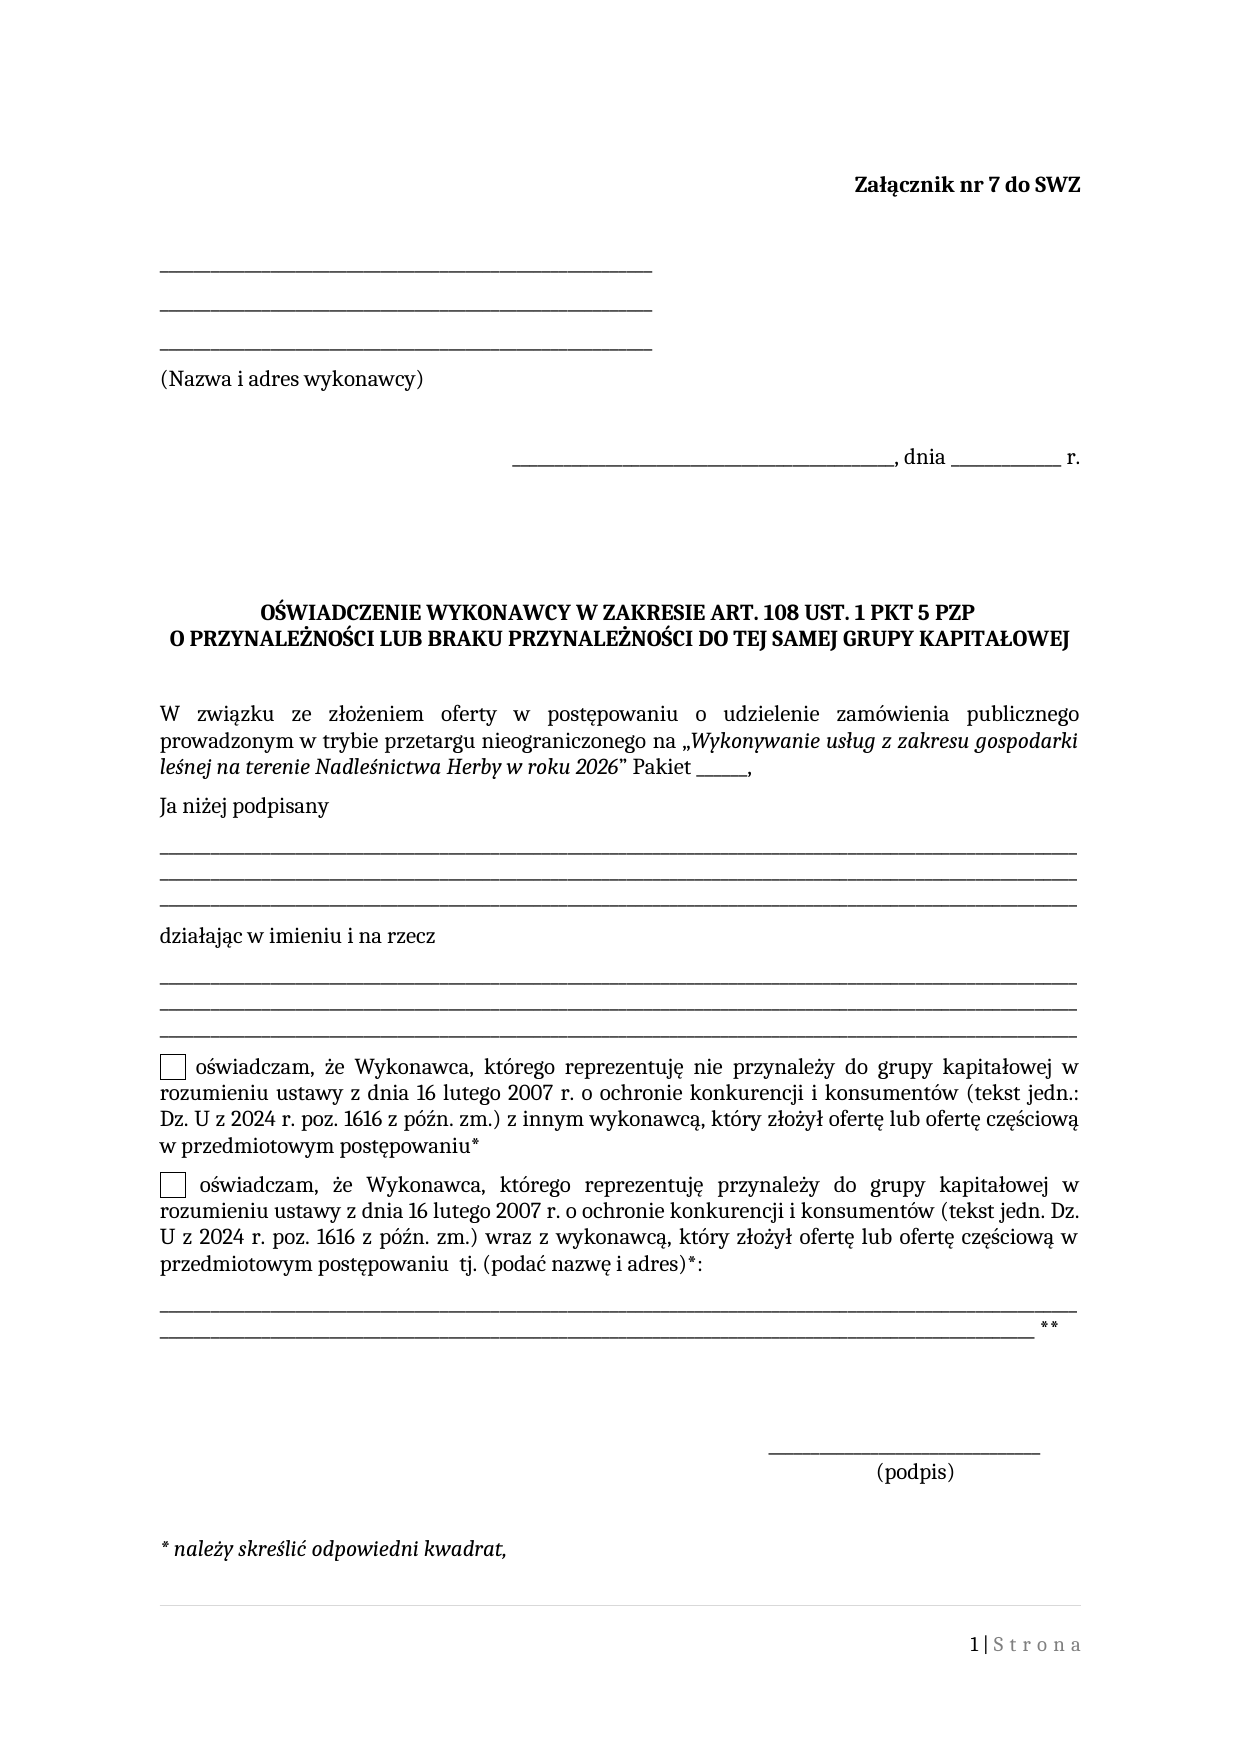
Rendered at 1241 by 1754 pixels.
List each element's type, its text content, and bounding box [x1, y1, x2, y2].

text W związku ze złożeniem oferty w postępowaniu o udzielenie zamówienia publicznego prowadzonym w trybie przetargu nieograniczonego na „Wykonywanie usług z zakresu gospodarki leśnej na terenie Nadleśnictwa Herby w roku 2026” Pakiet ______, [159, 701, 1081, 780]
text ____________________________________________________________________________________________________________________________________________________________________________________________________________________________________________________________________________________________________________________________________ [159, 962, 1081, 1041]
text ____________________________________________________________________________________________________________________________________________________________________________________________________________________________________________________________________________________________________________________________________ [159, 831, 1081, 911]
text oświadczam, że Wykonawca, którego reprezentuję nie przynależy do grupy kapitałowej w rozumieniu ustawy z dnia 16 lutego 2007 r. o ochronie konkurencji i konsumentów (tekst jedn.: Dz. U z 2024 r. poz. 1616 z późn. zm.) z innym wykonawcą, który złożył ofertę lub ofertę częściową w przedmiotowym postępowaniu* [159, 1053, 1081, 1159]
text __________________________________________________________ [159, 327, 1081, 354]
text _____________________________________________, dnia _____________ r. [159, 444, 1081, 470]
text oświadczam, że Wykonawca, którego reprezentuję przynależy do grupy kapitałowej w rozumieniu ustawy z dnia 16 lutego 2007 r. o ochronie konkurencji i konsumentów (tekst jedn. Dz. U z 2024 r. poz. 1616 z późn. zm.) wraz z wykonawcą, który złożył ofertę lub ofertę częściową w przedmiotowym postępowaniu tj. (podać nazwę i adres)*: [159, 1171, 1081, 1277]
text __________________________________________________________ [159, 288, 1081, 315]
text działając w imieniu i na rzecz [159, 923, 1081, 949]
text OŚWIADCZENIE WYKONAWCY W ZAKRESIE ART. 108 UST. 1 PKT 5 PZP O PRZYNALEŻNOŚCI LUB BRAKU PRZYNALEŻNOŚCI DO TEJ SAMEJ GRUPY KAPITAŁOWEJ [159, 599, 1081, 652]
text ___________________________________________________________________________________________________________________________________________________________________________________________________________________ ** [159, 1289, 1081, 1342]
text Ja niżej podpisany [159, 793, 1081, 819]
text Załącznik nr 7 do SWZ [159, 172, 1081, 198]
text __________________________________________________________ [159, 250, 1081, 276]
text (Nazwa i adres wykonawcy) [159, 366, 1081, 393]
text * należy skreślić odpowiedni kwadrat, [159, 1536, 1081, 1563]
text ________________________________ (podpis) [750, 1432, 1081, 1485]
